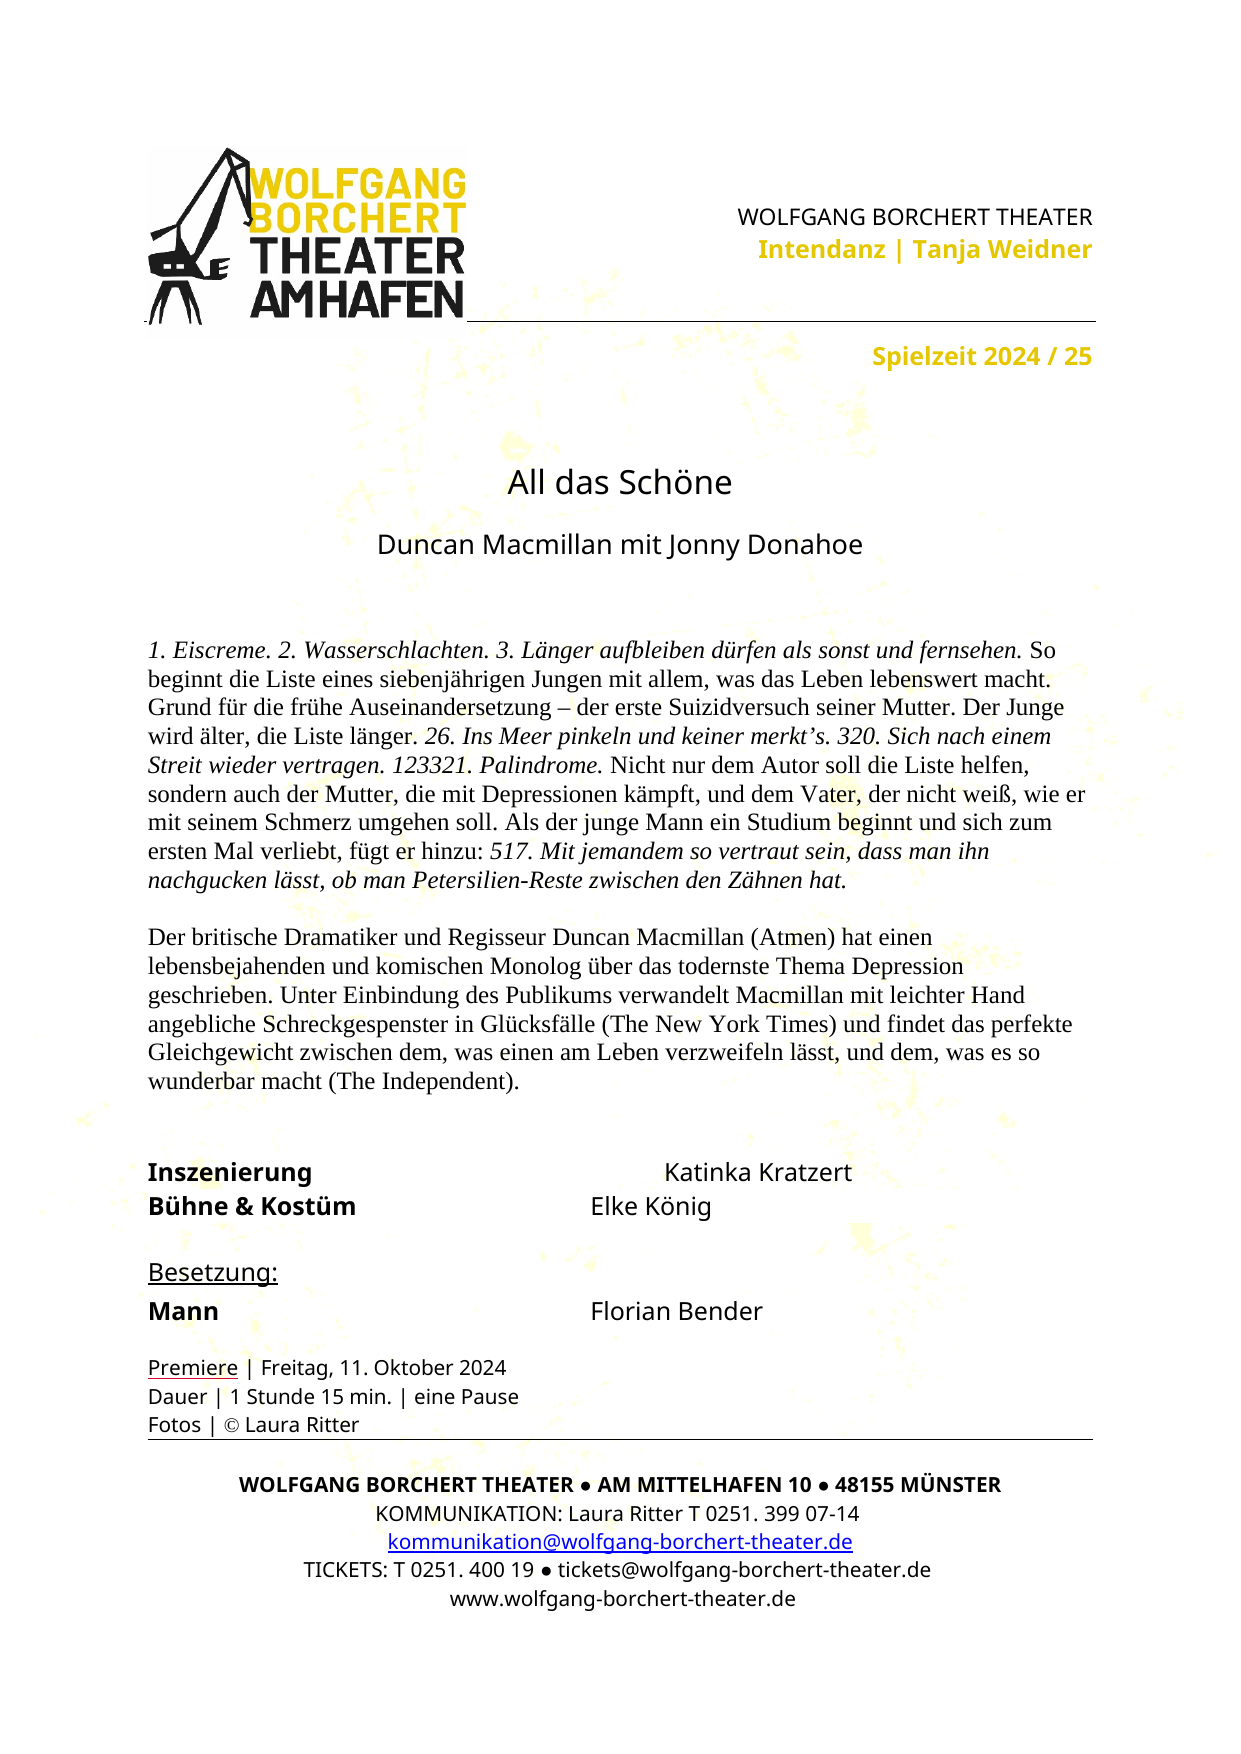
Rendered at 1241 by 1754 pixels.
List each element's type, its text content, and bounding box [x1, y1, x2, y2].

text Duncan Macmillan mit Jonny Donahoe [148, 525, 1093, 562]
text Fotos | © Laura Ritter [148, 1410, 1093, 1439]
text 1. Eiscreme. 2. Wasserschlachten. 3. Länger aufbleiben dürfen als sonst und fernsehen. So beginnt die Liste eines siebenjährigen Jungen mit allem, was das Leben lebenswert macht. Grund für die frühe Auseinandersetzung – der erste Suizidversuch seiner Mutter. Der Junge wird älter, die Liste länger. 26. Ins Meer pinkeln und keiner merkt’s. 320. Sich nach einem Streit wieder vertragen. 123321. Palindrome. Nicht nur dem Autor soll die Liste helfen, sondern auch der Mutter, die mit Depressionen kämpft, und dem Vater, der nicht weiß, wie er mit seinem Schmerz umgehen soll. Als der junge Mann ein Studium beginnt und sich zum ersten Mal verliebt, fügt er hinzu: 517. Mit jemandem so vertraut sein, dass man ihn nachgucken lässt, ob man Petersilien-Reste zwischen den Zähnen hat. Der britische Dramatiker und Regisseur Duncan Macmillan (Atmen) hat einen lebensbejahenden und komischen Monolog über das todernste Thema Depression geschrieben. Unter Einbindung des Publikums verwandelt Macmillan mit leichter Hand angebliche Schreckgespenster in Glücksfälle (The New York Times) und findet das perfekte Gleichgewicht zwischen dem, was einen am Leben verzweifeln lässt, und dem, was es so wunderbar macht (The Independent). [148, 635, 1093, 1095]
text Inszenierung Katinka Kratzert [148, 1155, 1096, 1189]
list Mann Florian Bender [148, 1293, 1093, 1327]
text All das Schöne [148, 459, 1093, 504]
text Bühne & Kostüm Elke König [148, 1189, 1093, 1223]
text KOMMUNIKATION: Laura Ritter T 0251. 399 07-14 kommunikation@wolfgang-borchert-theater.de [148, 1499, 1093, 1556]
text WOLFGANG BORCHERT THEATER ● AM MITTELHAFEN 10 ● 48155 MÜNSTER [148, 1470, 1093, 1499]
text WOLFGANG BORCHERT THEATER Intendanz | Tanja Weidner [467, 201, 1093, 266]
picture [146, 146, 467, 339]
list Besetzung: [148, 1254, 1093, 1288]
text TICKETS: T 0251. 400 19 ● tickets@wolfgang-borchert-theater.de www.wolfgang-borchert-theater.de [148, 1556, 1093, 1612]
text Premiere | Freitag, 11. Oktober 2024 Dauer | 1 Stunde 15 min. | eine Pause [148, 1353, 1096, 1410]
text Spielzeit 2024 / 25 [148, 339, 1093, 373]
